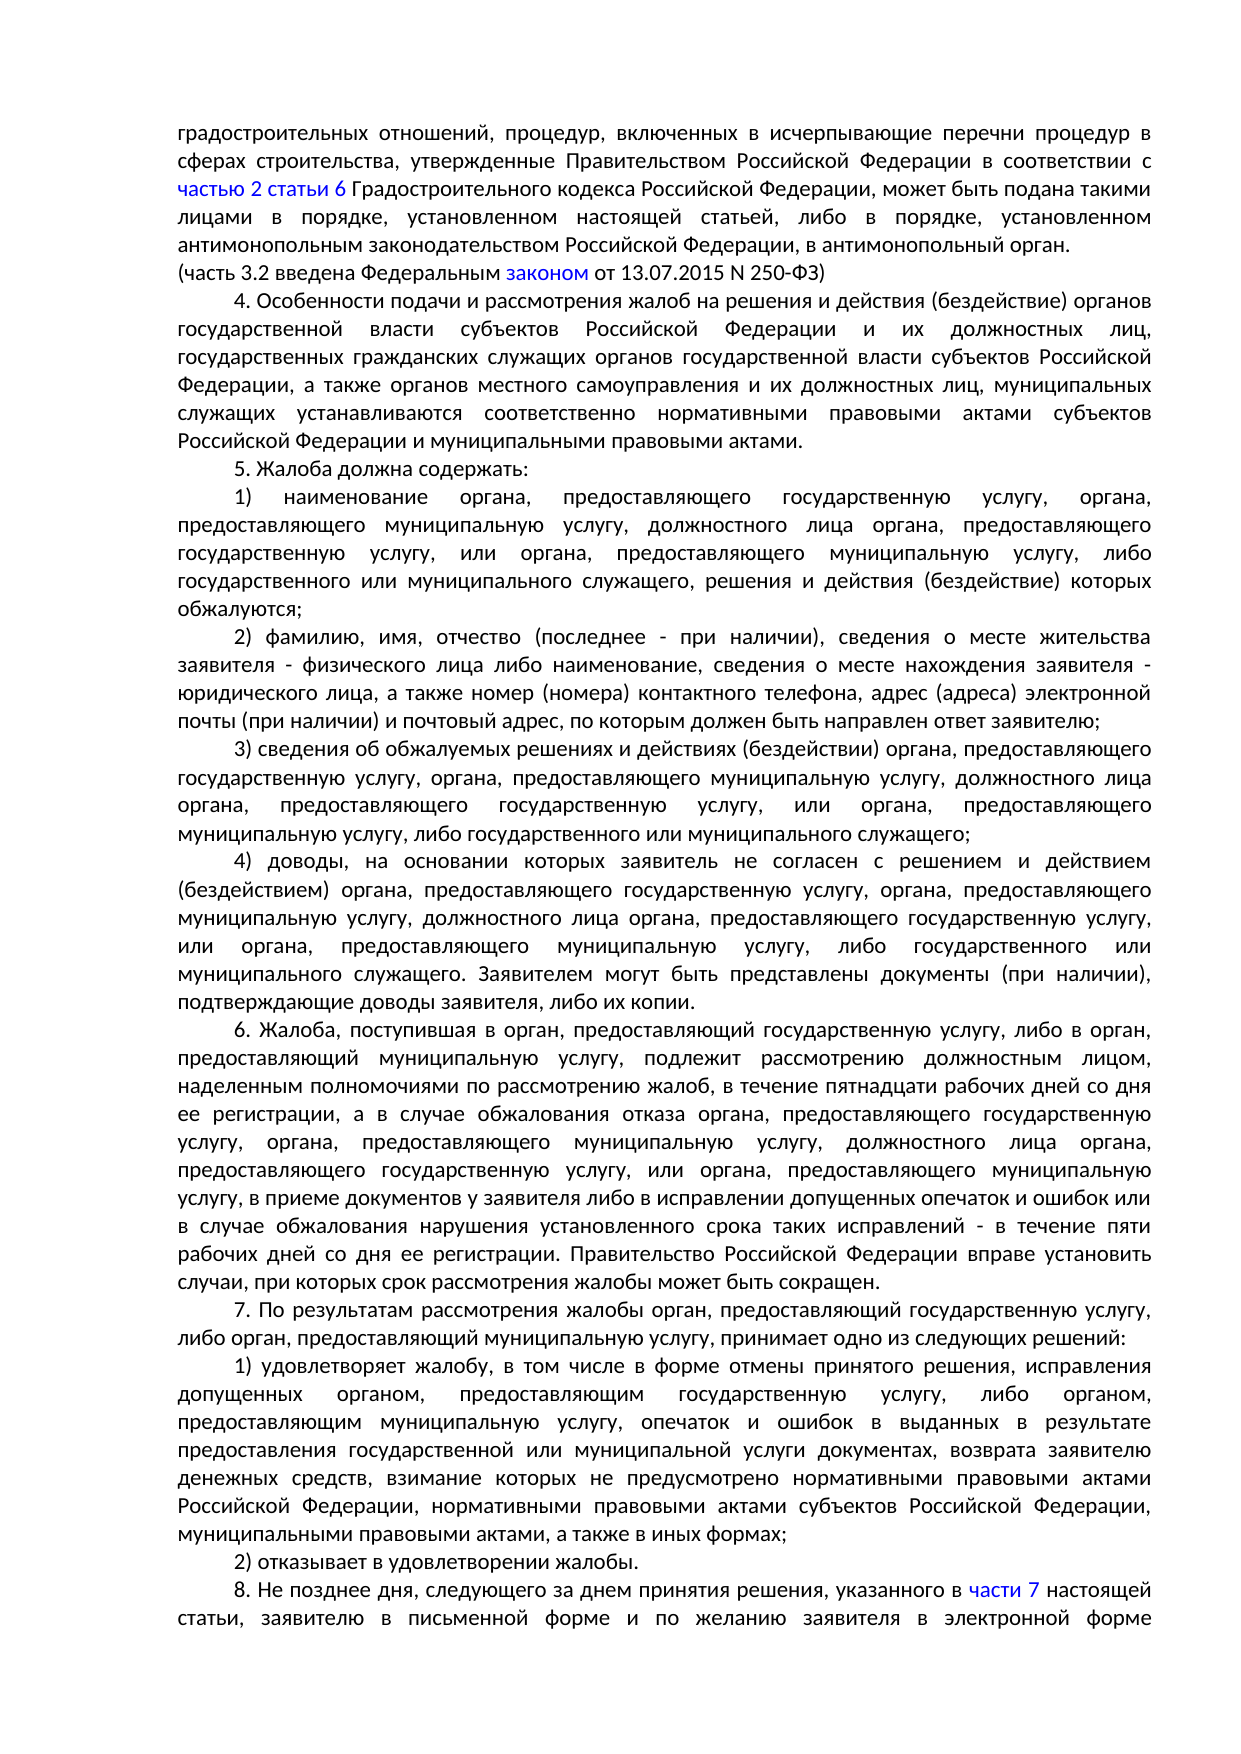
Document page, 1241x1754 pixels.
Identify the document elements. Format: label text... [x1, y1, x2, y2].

text (часть 3.2 введена Федеральным законом от 13.07.2015 N 250-ФЗ) [177, 258, 1152, 286]
text 4) доводы, на основании которых заявитель не согласен с решением и действием (бездействием) органа, предоставляющего государственную услугу, органа, предоставляющего муниципальную услугу, должностного лица органа, предоставляющего государственную услугу, или органа, предоставляющего муниципальную услугу, либо государственного или муниципального служащего. Заявителем могут быть представлены документы (при наличии), подтверждающие доводы заявителя, либо их копии. [177, 847, 1152, 1015]
text 1) наименование органа, предоставляющего государственную услугу, органа, предоставляющего муниципальную услугу, должностного лица органа, предоставляющего государственную услугу, или органа, предоставляющего муниципальную услугу, либо государственного или муниципального служащего, решения и действия (бездействие) которых обжалуются; [177, 482, 1152, 622]
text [177, 118, 1152, 258]
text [177, 1575, 1152, 1631]
text 6. Жалоба, поступившая в орган, предоставляющий государственную услугу, либо в орган, предоставляющий муниципальную услугу, подлежит рассмотрению должностным лицом, наделенным полномочиями по рассмотрению жалоб, в течение пятнадцати рабочих дней со дня ее регистрации, а в случае обжалования отказа органа, предоставляющего государственную услугу, органа, предоставляющего муниципальную услугу, должностного лица органа, предоставляющего государственную услугу, или органа, предоставляющего муниципальную услугу, в приеме документов у заявителя либо в исправлении допущенных опечаток и ошибок или в случае обжалования нарушения установленного срока таких исправлений - в течение пяти рабочих дней со дня ее регистрации. Правительство Российской Федерации вправе установить случаи, при которых срок рассмотрения жалобы может быть сокращен. [177, 1015, 1152, 1295]
text 4. Особенности подачи и рассмотрения жалоб на решения и действия (бездействие) органов государственной власти субъектов Российской Федерации и их должностных лиц, государственных гражданских служащих органов государственной власти субъектов Российской Федерации, а также органов местного самоуправления и их должностных лиц, муниципальных служащих устанавливаются соответственно нормативными правовыми актами субъектов Российской Федерации и муниципальными правовыми актами. [177, 286, 1152, 454]
text 7. По результатам рассмотрения жалобы орган, предоставляющий государственную услугу, либо орган, предоставляющий муниципальную услугу, принимает одно из следующих решений: [177, 1295, 1152, 1351]
text 5. Жалоба должна содержать: [177, 454, 1152, 482]
text 2) отказывает в удовлетворении жалобы. [177, 1547, 1152, 1575]
text 2) фамилию, имя, отчество (последнее - при наличии), сведения о месте жительства заявителя - физического лица либо наименование, сведения о месте нахождения заявителя - юридического лица, а также номер (номера) контактного телефона, адрес (адреса) электронной почты (при наличии) и почтовый адрес, по которым должен быть направлен ответ заявителю; [177, 622, 1152, 734]
text 1) удовлетворяет жалобу, в том числе в форме отмены принятого решения, исправления допущенных органом, предоставляющим государственную услугу, либо органом, предоставляющим муниципальную услугу, опечаток и ошибок в выданных в результате предоставления государственной или муниципальной услуги документах, возврата заявителю денежных средств, взимание которых не предусмотрено нормативными правовыми актами Российской Федерации, нормативными правовыми актами субъектов Российской Федерации, муниципальными правовыми актами, а также в иных формах; [177, 1351, 1152, 1547]
text 3) сведения об обжалуемых решениях и действиях (бездействии) органа, предоставляющего государственную услугу, органа, предоставляющего муниципальную услугу, должностного лица органа, предоставляющего государственную услугу, или органа, предоставляющего муниципальную услугу, либо государственного или муниципального служащего; [177, 734, 1152, 847]
